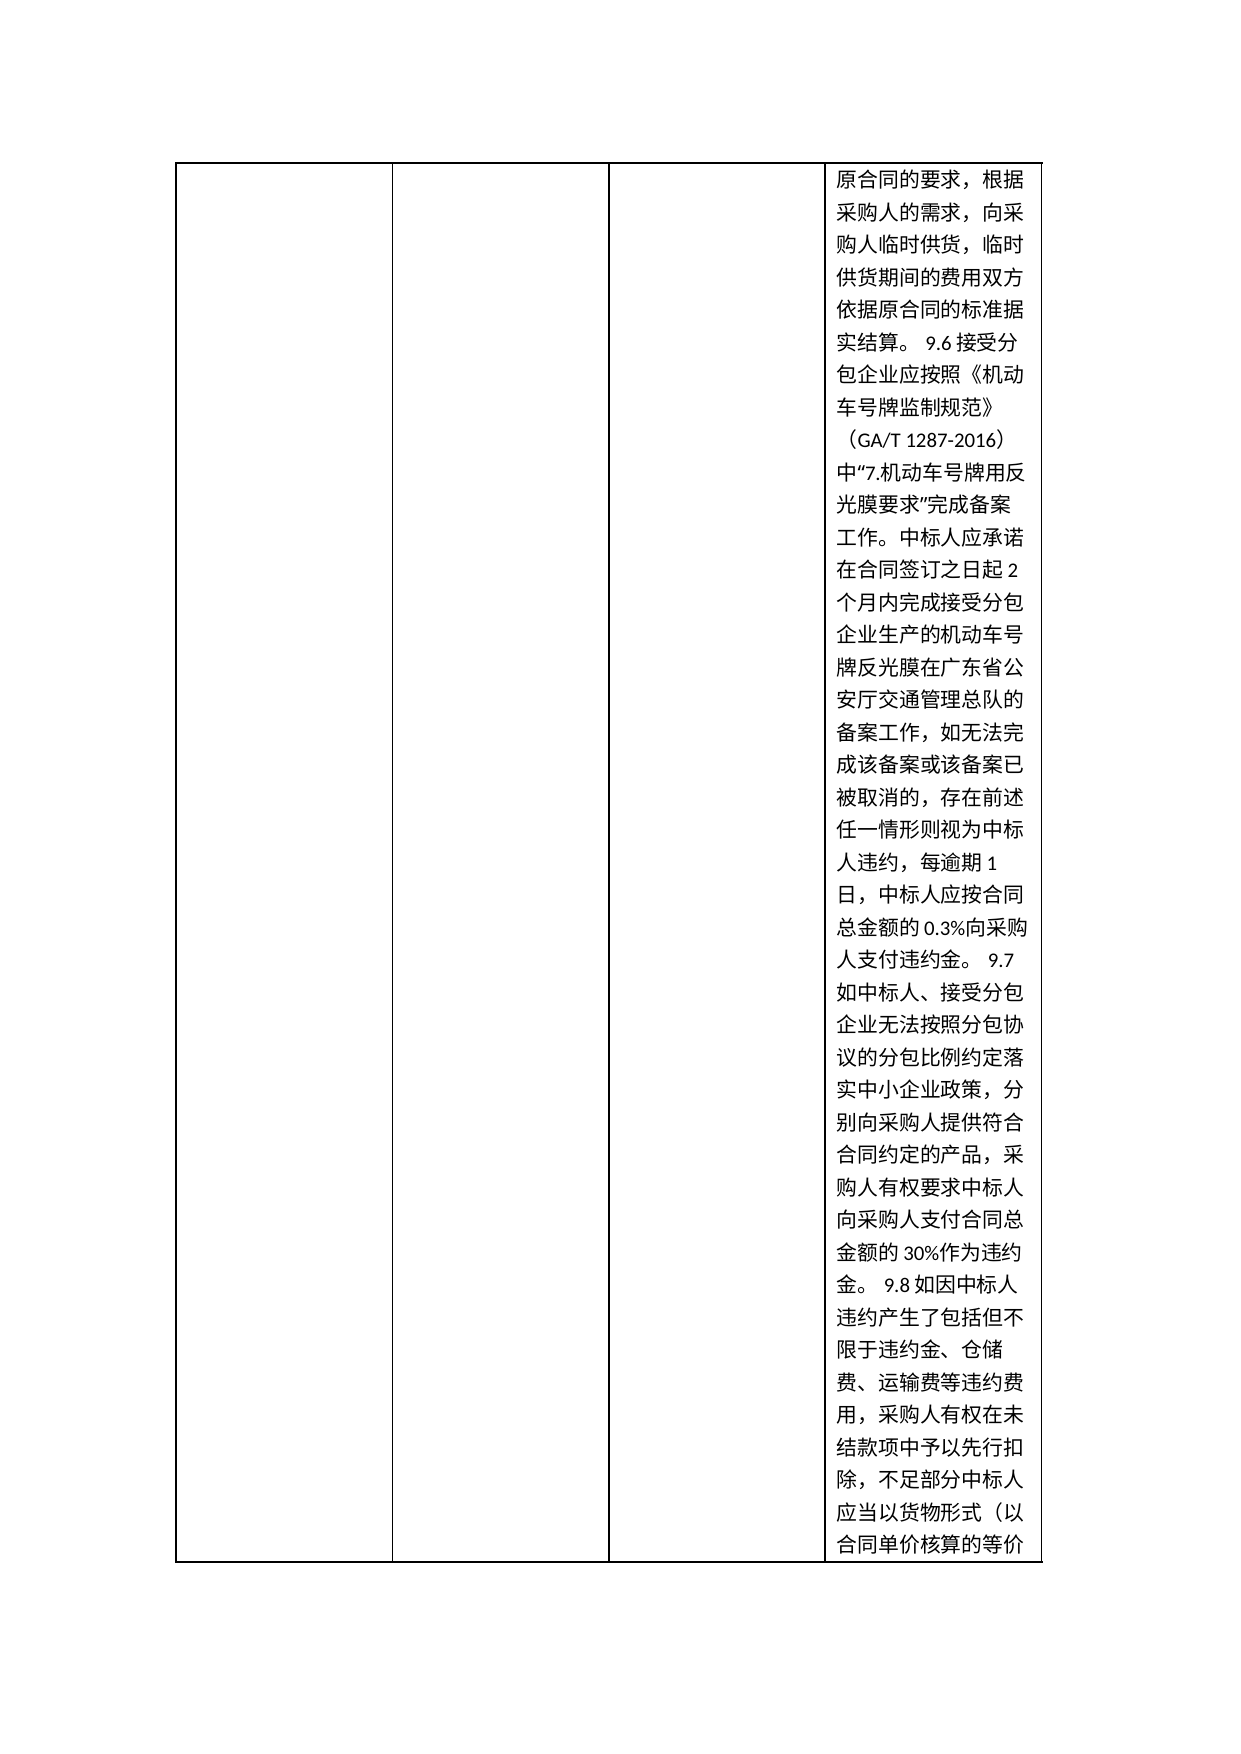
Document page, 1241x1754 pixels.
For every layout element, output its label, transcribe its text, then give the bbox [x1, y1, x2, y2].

table_cell 9 [393, 164, 608, 1561]
table_cell ★ [177, 164, 392, 1561]
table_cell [826, 164, 1041, 1561]
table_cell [610, 164, 824, 1561]
